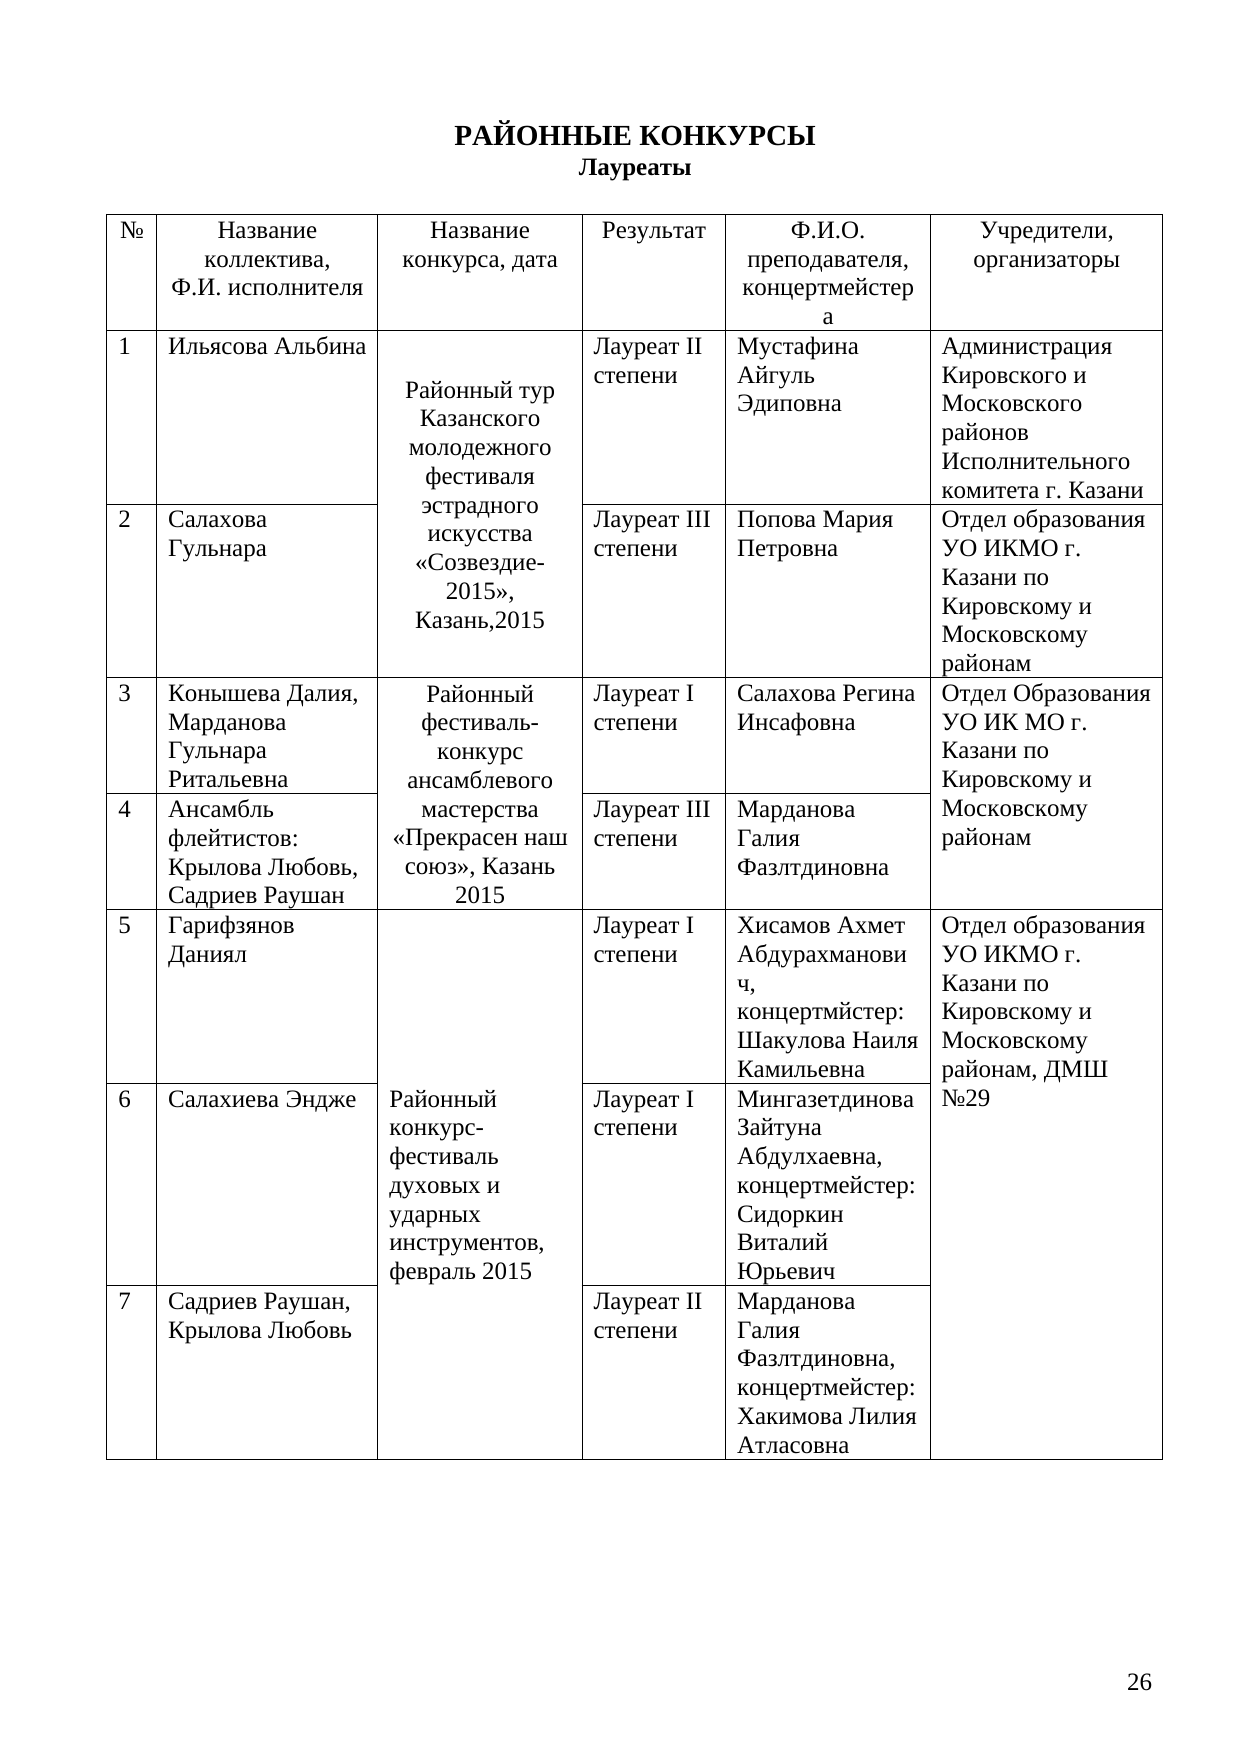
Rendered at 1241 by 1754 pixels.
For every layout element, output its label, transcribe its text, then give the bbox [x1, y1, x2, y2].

table_cell 7 [107, 1286, 156, 1458]
table_cell Лауреат II степени [583, 1286, 725, 1458]
table_cell Попова Мария Петровна [726, 505, 930, 677]
table_cell 5 [107, 910, 156, 1083]
table_header Название коллектива, Ф.И. исполнителя [157, 215, 377, 330]
table_cell Районный тур Казанского молодежного фестиваля эстрадного искусства «Созвездие-2015», Казань,2015 [378, 331, 582, 677]
table_cell Отдел образования УО ИКМО г. Казани по Кировскому и Московскому районам [931, 505, 1162, 677]
table_cell Мустафина Айгуль Эдиповна [726, 331, 930, 503]
table_cell Салахова Регина Инсафовна [726, 678, 930, 793]
table_cell Районный фестиваль-конкурс ансамблевого мастерства «Прекрасен наш союз», Казань 2015 [378, 678, 582, 909]
table_cell Администрация Кировского и Московского районов Исполнительного комитета г. Казани [931, 331, 1162, 503]
text РАЙОННЫЕ КОНКУРСЫ [118, 118, 1152, 152]
table_cell Районный конкурс-фестиваль духовых и ударных инструментов, февраль 2015 [378, 910, 582, 1458]
table_cell Салахова Гульнара [157, 505, 377, 677]
table_cell Ильясова Альбина [157, 331, 377, 503]
table_cell Лауреат III степени [583, 505, 725, 677]
table_cell Лауреат II степени [583, 331, 725, 503]
table_cell Марданова Галия Фазлтдиновна, концертмейстер: Хакимова Лилия Атласовна [726, 1286, 930, 1458]
table_cell Отдел образования УО ИКМО г. Казани по Кировскому и Московскому районам, ДМШ №29 [931, 910, 1162, 1458]
table_header Результат [583, 215, 725, 330]
table_cell Лауреат I степени [583, 678, 725, 793]
table_header Учредители, организаторы [931, 215, 1162, 330]
table_cell Хисамов Ахмет Абдурахманович, концертмйстер: Шакулова Наиля Камильевна [726, 910, 930, 1083]
table_cell Салахиева Эндже [157, 1084, 377, 1285]
table_header Ф.И.О. преподавателя, концертмейстера [726, 215, 930, 330]
table_cell Лауреат III степени [583, 794, 725, 909]
table_cell Лауреат I степени [583, 1084, 725, 1285]
text Лауреаты [118, 152, 1152, 180]
table_cell Ансамбль флейтистов: Крылова Любовь, Садриев Раушан [157, 794, 377, 909]
table_cell Гарифзянов Даниял [157, 910, 377, 1083]
table_cell Отдел Образования УО ИК МО г. Казани по Кировскому и Московскому районам [931, 678, 1162, 909]
table_cell 2 [107, 505, 156, 677]
table_cell 6 [107, 1084, 156, 1285]
table_header Название конкурса, дата [378, 215, 582, 330]
table_cell Садриев Раушан, Крылова Любовь [157, 1286, 377, 1458]
table_cell Мингазетдинова Зайтуна Абдулхаевна, концертмейстер: Сидоркин Виталий Юрьевич [726, 1084, 930, 1285]
table_cell 1 [107, 331, 156, 503]
table_cell Марданова Галия Фазлтдиновна [726, 794, 930, 909]
table_cell 4 [107, 794, 156, 909]
table_cell Конышева Далия, Марданова Гульнара Ритальевна [157, 678, 377, 793]
table_cell Лауреат I степени [583, 910, 725, 1083]
table_cell 3 [107, 678, 156, 793]
table_header № [107, 215, 156, 330]
